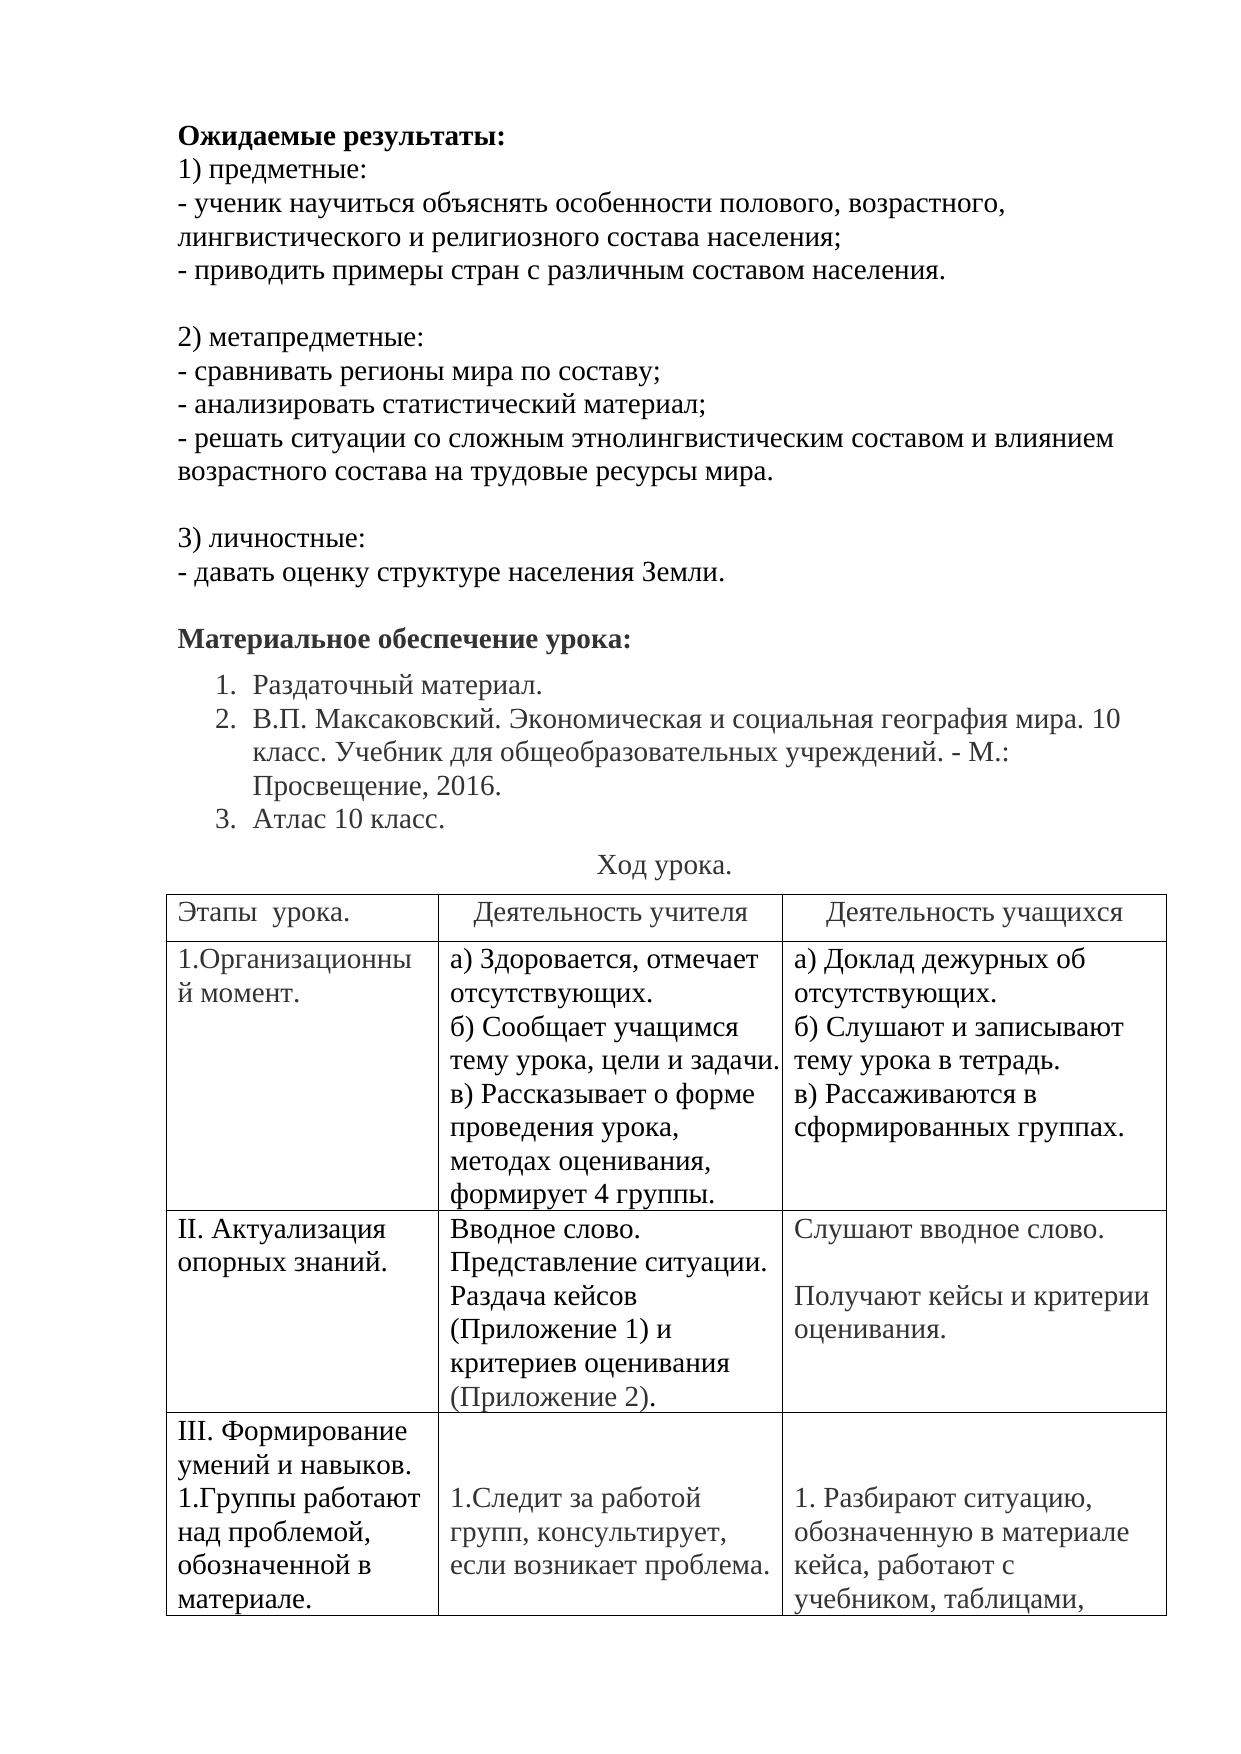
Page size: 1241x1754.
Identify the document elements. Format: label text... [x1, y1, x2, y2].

text 2) метапредметные: [177, 319, 1152, 353]
text - сравнивать регионы мира по составу; [177, 353, 1152, 386]
list Раздаточный материал. [215, 667, 1152, 701]
table_header Деятельность учащихся [783, 895, 1166, 941]
text Ожидаемые результаты: [177, 118, 1152, 152]
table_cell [439, 1413, 782, 1614]
text - давать оценку структуре населения Земли. [177, 554, 1152, 588]
table_cell а) Здоровается, отмечает отсутствующих. б) Сообщает учащимся тему урока, цели и задачи. в) Рассказывает о форме проведения урока, методах оценивания, формирует 4 группы. [439, 942, 782, 1210]
text 3) личностные: [177, 521, 1152, 554]
text - приводить примеры стран с различным составом населения. [177, 252, 1152, 286]
text - ученик научиться объяснять особенности полового, возрастного, лингвистического и религиозного состава населения; [177, 185, 1152, 252]
text - анализировать статистический материал; [177, 386, 1152, 420]
text Ход урока. [177, 847, 1152, 881]
table_cell Слушают вводное слово. Получают кейсы и критерии оценивания. [783, 1211, 1166, 1412]
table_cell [167, 1413, 438, 1614]
table_cell II. Актуализация опорных знаний. [167, 1211, 438, 1412]
text 1) предметные: [177, 152, 1152, 185]
table_cell Вводное слово. Представление ситуации. Раздача кейсов (Приложение 1) и критериев оценивания (Приложение 2). [439, 1211, 782, 1412]
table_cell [783, 1413, 1166, 1614]
list В.П. Максаковский. Экономическая и социальная география мира. 10 класс. Учебник для общеобразовательных учреждений. - М.: Просвещение, 2016. [215, 701, 1152, 801]
table_header Деятельность учителя [439, 895, 782, 941]
table_cell а) Доклад дежурных об отсутствующих. б) Слушают и записывают тему урока в тетрадь. в) Рассаживаются в сформированных группах. [783, 942, 1166, 1210]
table_header Этапы урока. [167, 895, 438, 941]
text Материальное обеспечение урока: [177, 621, 1152, 655]
text - решать ситуации со сложным этнолингвистическим составом и влиянием возрастного состава на трудовые ресурсы мира. [177, 420, 1152, 487]
table_cell 1.Организационный момент. [167, 942, 438, 1210]
list Атлас 10 класс. [215, 801, 1152, 835]
